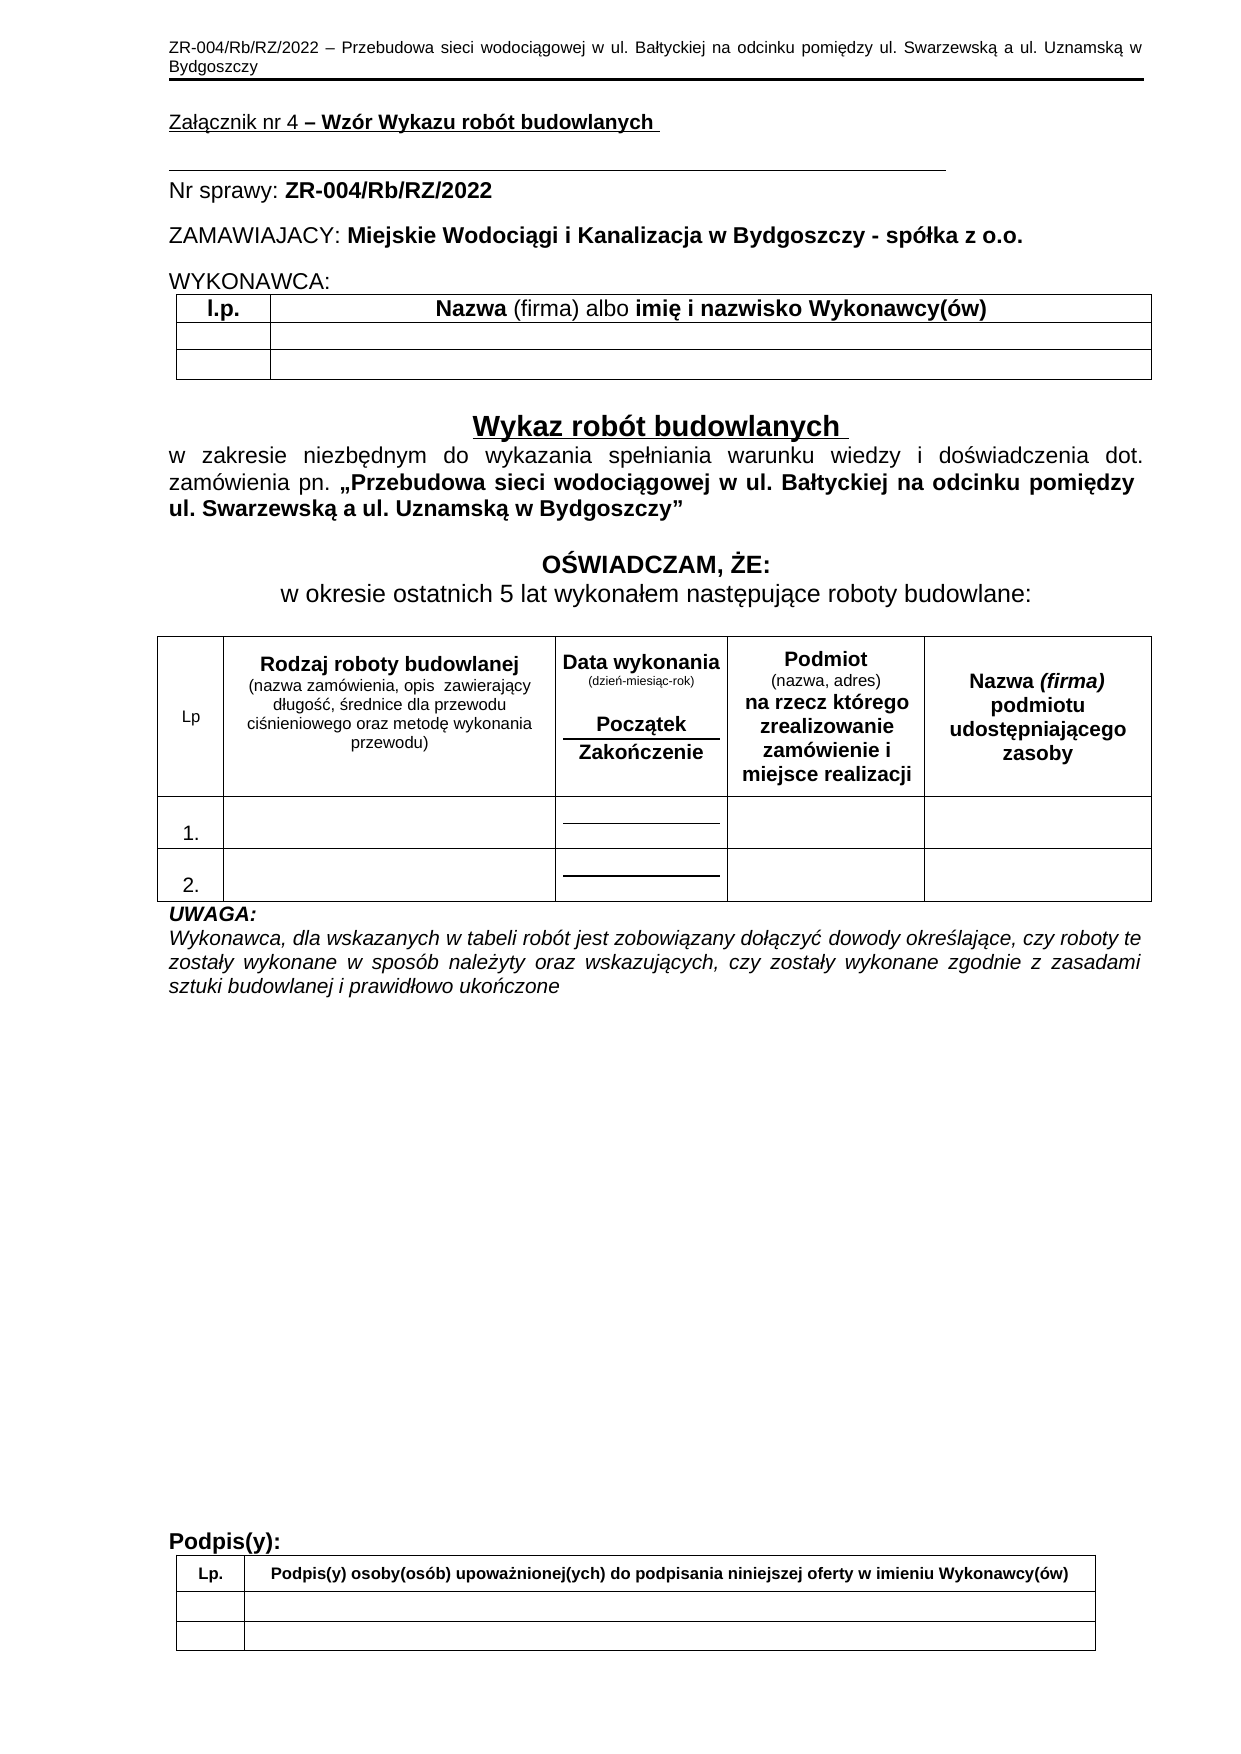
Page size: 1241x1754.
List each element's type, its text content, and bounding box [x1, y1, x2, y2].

table_cell [224, 797, 555, 848]
text w zakresie niezbędnym do wykazania spełniania warunku wiedzy i doświadczenia dot. zamówienia pn. „Przebudowa sieci wodociągowej w ul. Bałtyckiej na odcinku pomiędzy ul. Swarzewską a ul. Uznamską w Bydgoszczy” [169, 442, 1144, 521]
table_header Rodzaj roboty budowlanej (nazwa zamówienia, opis zawierający długość, średnice dla przewodu ciśnieniowego oraz metodę wykonania przewodu) [224, 637, 555, 796]
title Wykaz robót budowlanych [169, 409, 1144, 442]
text Wykonawca, dla wskazanych w tabeli robót jest zobowiązany dołączyć dowody określające, czy roboty te zostały wykonane w sposób należyty oraz wskazujących, czy zostały wykonane zgodnie z zasadami sztuki budowlanej i prawidłowo ukończone [169, 926, 1144, 998]
table_cell [177, 323, 270, 349]
table_cell [728, 797, 924, 848]
table_header Lp [158, 637, 223, 796]
table_cell [177, 350, 270, 379]
table_cell [271, 350, 1151, 379]
table_cell 1. [158, 797, 223, 848]
text Nr sprawy: ZR-004/Rb/RZ/2022 [169, 177, 1144, 203]
table_header Podmiot (nazwa, adres) na rzecz którego zrealizowanie zamówienie i miejsce realizacji [728, 637, 924, 796]
text ZAMAWIAJACY: Miejskie Wodociągi i Kanalizacja w Bydgoszczy - spółka z o.o. [169, 222, 1144, 249]
list OŚWIADCZAM, ŻE: [169, 550, 1144, 579]
table_header Data wykonania (dzień-miesiąc-rok) Początek Zakończenie [556, 637, 727, 796]
text WYKONAWCA: [169, 268, 1144, 294]
table_cell [556, 797, 727, 848]
table_cell [556, 849, 727, 901]
table_cell [224, 849, 555, 901]
table_header Nazwa (firma) podmiotu udostępniającego zasoby [925, 637, 1151, 796]
table_header l.p. [177, 295, 270, 322]
text w okresie ostatnich 5 lat wykonałem następujące roboty budowlane: [169, 579, 1144, 607]
table_cell [728, 849, 924, 901]
text UWAGA: [169, 902, 1144, 926]
table_header Nazwa (firma) albo imię i nazwisko Wykonawcy(ów) [271, 295, 1151, 322]
table_cell [925, 797, 1151, 848]
text Załącznik nr 4 – Wzór Wykazu robót budowlanych [169, 110, 1144, 134]
table_cell [271, 323, 1151, 349]
table_cell 2. [158, 849, 223, 901]
table_cell [925, 849, 1151, 901]
